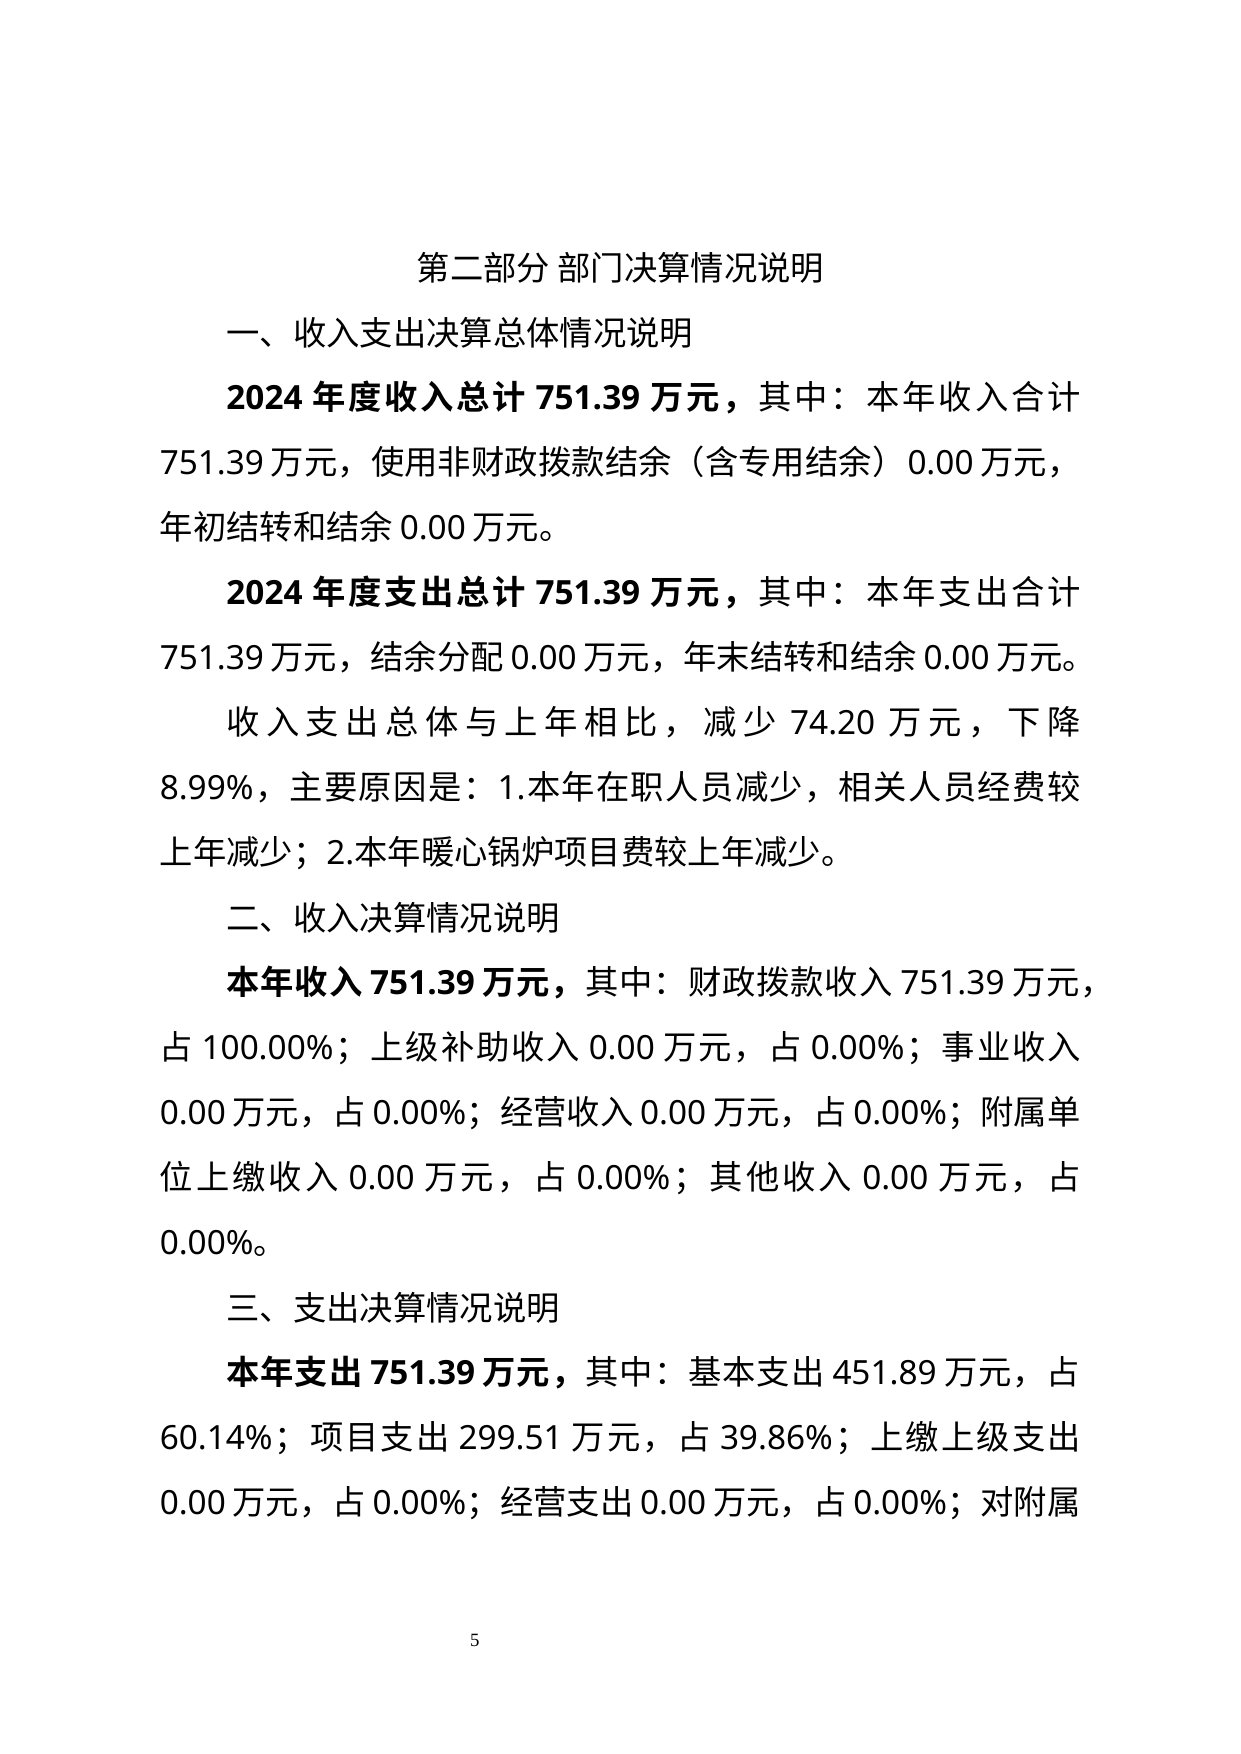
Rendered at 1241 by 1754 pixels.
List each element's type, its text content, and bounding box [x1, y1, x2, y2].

text 2024年度支出总计751.39万元，其中：本年支出合计751.39万元，结余分配0.00万元，年末结转和结余0.00万元。 [159, 558, 1081, 688]
text 三、支出决算情况说明 [159, 1273, 1081, 1338]
text 第二部分 部门决算情况说明 [159, 233, 1081, 298]
text 收入支出总体与上年相比，减少74.20万元，下降8.99%，主要原因是：1.本年在职人员减少，相关人员经费较上年减少；2.本年暖心锅炉项目费较上年减少。 [159, 688, 1081, 883]
text 2024年度收入总计751.39万元，其中：本年收入合计751.39万元，使用非财政拨款结余（含专用结余）0.00万元，年初结转和结余0.00万元。 [159, 363, 1081, 558]
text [159, 1338, 1081, 1533]
text 一、收入支出决算总体情况说明 [159, 298, 1081, 363]
text 本年收入751.39万元，其中：财政拨款收入751.39万元，占100.00%；上级补助收入0.00万元，占0.00%；事业收入0.00万元，占0.00%；经营收入0.00万元，占0.00%；附属单位上缴收入0.00万元，占0.00%；其他收入0.00万元，占0.00%。 [159, 948, 1081, 1273]
text 二、收入决算情况说明 [159, 883, 1081, 948]
